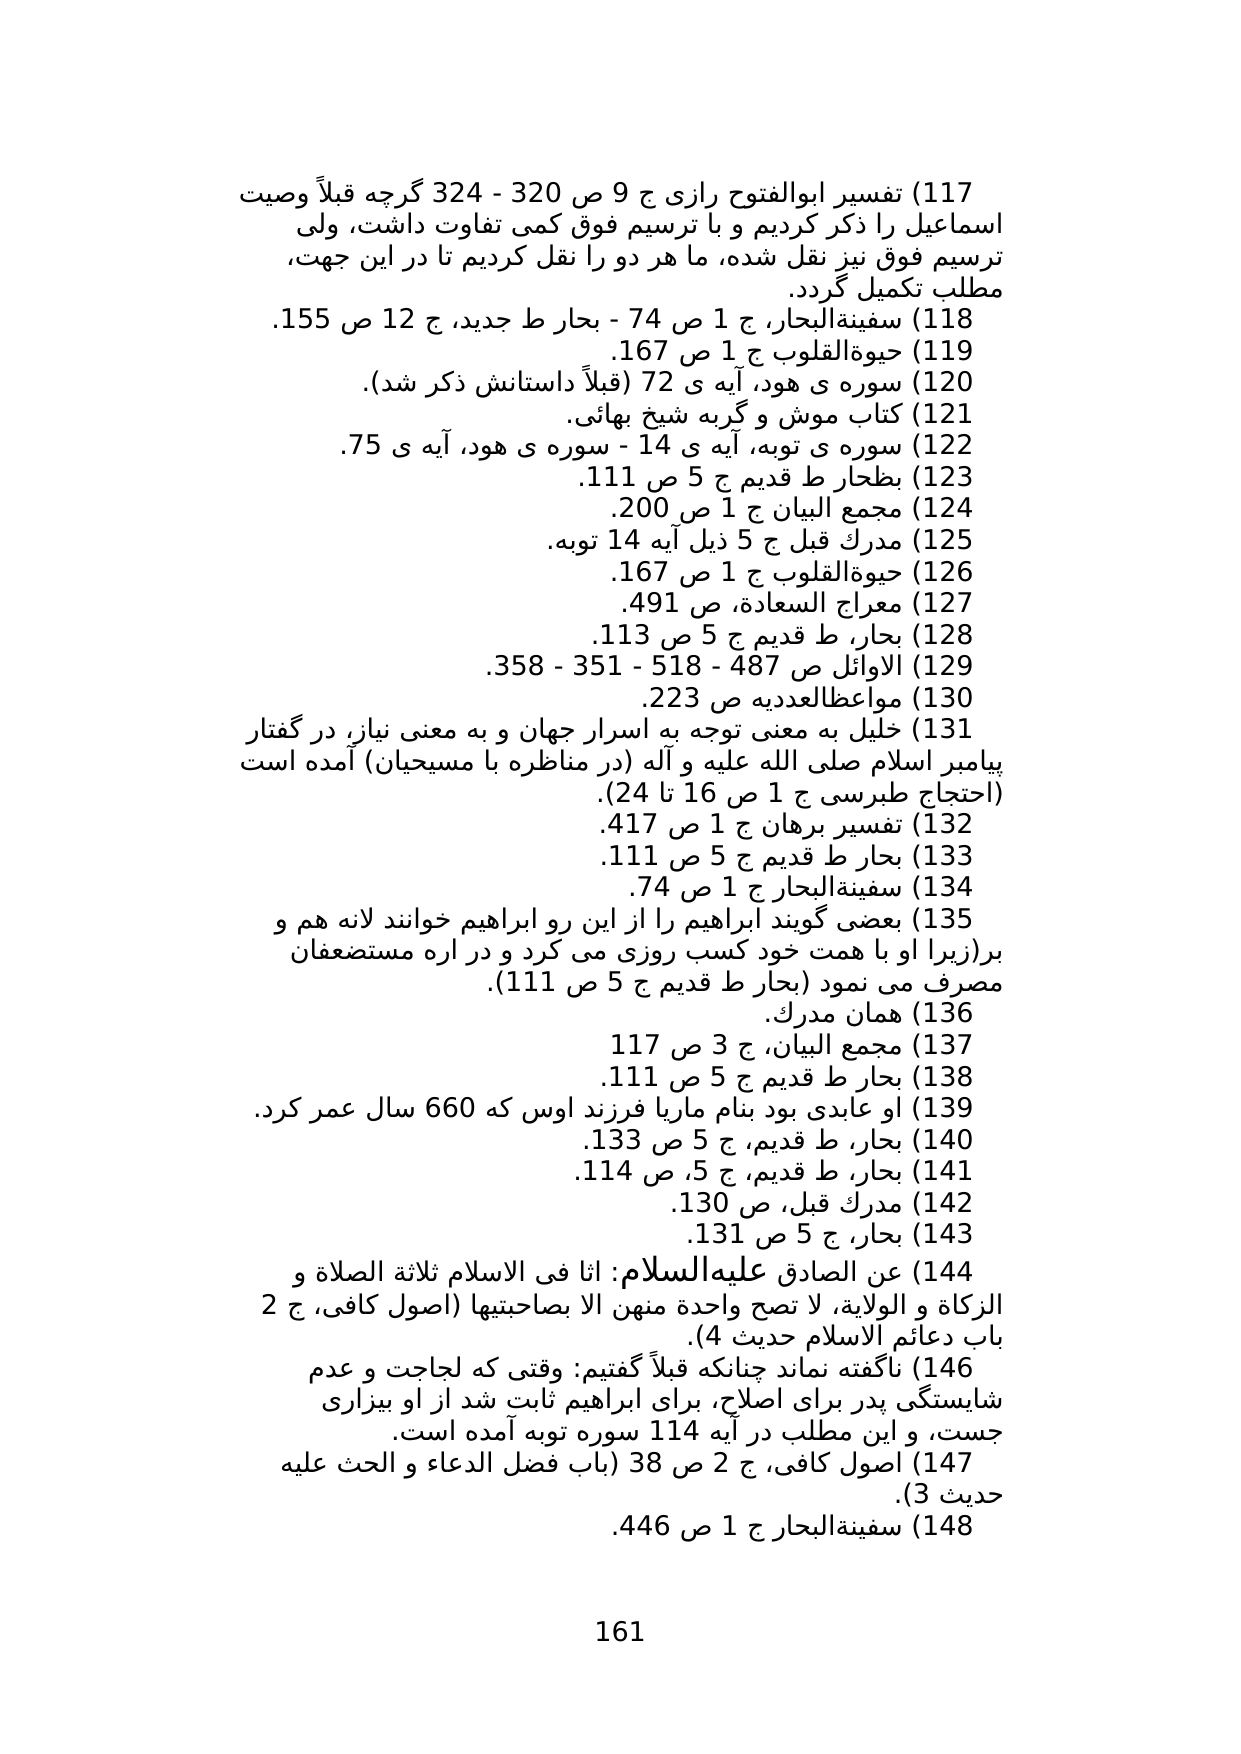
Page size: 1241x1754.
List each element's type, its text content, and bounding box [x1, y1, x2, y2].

text 124) مجمع البيان ج 1 ص 200. [236, 493, 1004, 524]
text 117) تفسير ابوالفتوح رازى ج 9 ص 320 - 324 گرچه قبلاً وصيت اسماعيل را ذكر كرديم و با ترسيم فوق كمى تفاوت داشت، ولى ترسيم فوق نيز نقل شده، ما هر دو را نقل كرديم تا در اين جهت، مطلب تكميل گردد. [236, 177, 1004, 303]
text 136) همان مدرك. [236, 998, 1004, 1029]
text 139) او عابدى بود بنام ماريا فرزند اوس كه 660 سال عمر كرد. [236, 1092, 1004, 1124]
text 119) حيوةالقلوب ج 1 ص 167. [236, 335, 1004, 367]
text 133) بحار ط قديم ج 5 ص 111. [236, 840, 1004, 872]
text 130) مواعظالعدديه ص 223. [236, 682, 1004, 714]
text 144) عن الصادق عليه‌السلام: اثا فى الاسلام ثلاثة الصلاة و الزكاة و الولاية، لا تصح واحدة منهن الا بصاحبتيها (اصول كافى، ج 2 باب دعائم الاسلام حديث 4). [236, 1250, 1004, 1352]
text 118) سفينةالبحار، ج 1 ص 74 - بحار ط جديد، ج 12 ص 155. [236, 303, 1004, 335]
text 126) حيوةالقلوب ج 1 ص 167. [236, 556, 1004, 587]
text 120) سوره ى هود، آيه ى 72 (قبلاً داستانش ذكر شد). [236, 367, 1004, 398]
text 127) معراج السعادة، ص 491. [236, 587, 1004, 619]
text 138) بحار ط قديم ج 5 ص 111. [236, 1061, 1004, 1092]
text 142) مدرك قبل، ص 130. [236, 1187, 1004, 1219]
text 122) سوره ى توبه، آيه ى 14 - سوره ى هود، آيه ى 75. [236, 430, 1004, 461]
text 141) بحار، ط قديم، ج 5، ص 114. [236, 1156, 1004, 1187]
text 131) خليل به معنى توجه به اسرار جهان و به معنى نياز، در گفتار پيامبر اسلام صلى الله عليه و آله (در مناظره با مسيحيان) آمده است (احتجاج طبرسى ج 1 ص 16 تا 24). [236, 714, 1004, 808]
text 134) سفينةالبحار ج 1 ص 74. [236, 872, 1004, 903]
text 135) بعضى گويند ابراهيم را از اين رو ابراهيم خوانند لانه هم و بر(زيرا او با همت خود كسب روزى مى كرد و در اره مستضعفان مصرف مى نمود (بحار ط قديم ج 5 ص 111). [236, 903, 1004, 998]
text 146) ناگفته نماند چنانكه قبلاً گفتيم: وقتى كه لجاجت و عدم شايستگى پدر براى اصلاح، براى ابراهيم ثابت شد از او بيزارى جست، و اين مطلب در آيه 114 سوره توبه آمده است. [236, 1352, 1004, 1447]
text 128) بحار، ط قديم ج 5 ص 113. [236, 619, 1004, 651]
text 121) كتاب موش و گربه شيخ بهائى. [236, 398, 1004, 430]
text 147) اصول كافى، ج 2 ص 38 (باب فضل الدعاء و الحث عليه حديث 3). [236, 1447, 1004, 1510]
text 137) مجمع البيان، ج 3 ص 117 [236, 1029, 1004, 1061]
text 125) مدرك قبل ج 5 ذيل آيه 14 توبه. [236, 524, 1004, 556]
text 148) سفينةالبحار ج 1 ص 446. [236, 1510, 1004, 1542]
text 143) بحار، ج 5 ص 131. [236, 1219, 1004, 1250]
text 123) بظحار ط قديم ج 5 ص 111. [236, 461, 1004, 493]
text 129) الاوائل ص 487 - 518 - 351 - 358. [236, 651, 1004, 682]
text 132) تفسير برهان ج 1 ص 417. [236, 808, 1004, 840]
text 140) بحار، ط قديم، ج 5 ص 133. [236, 1124, 1004, 1156]
